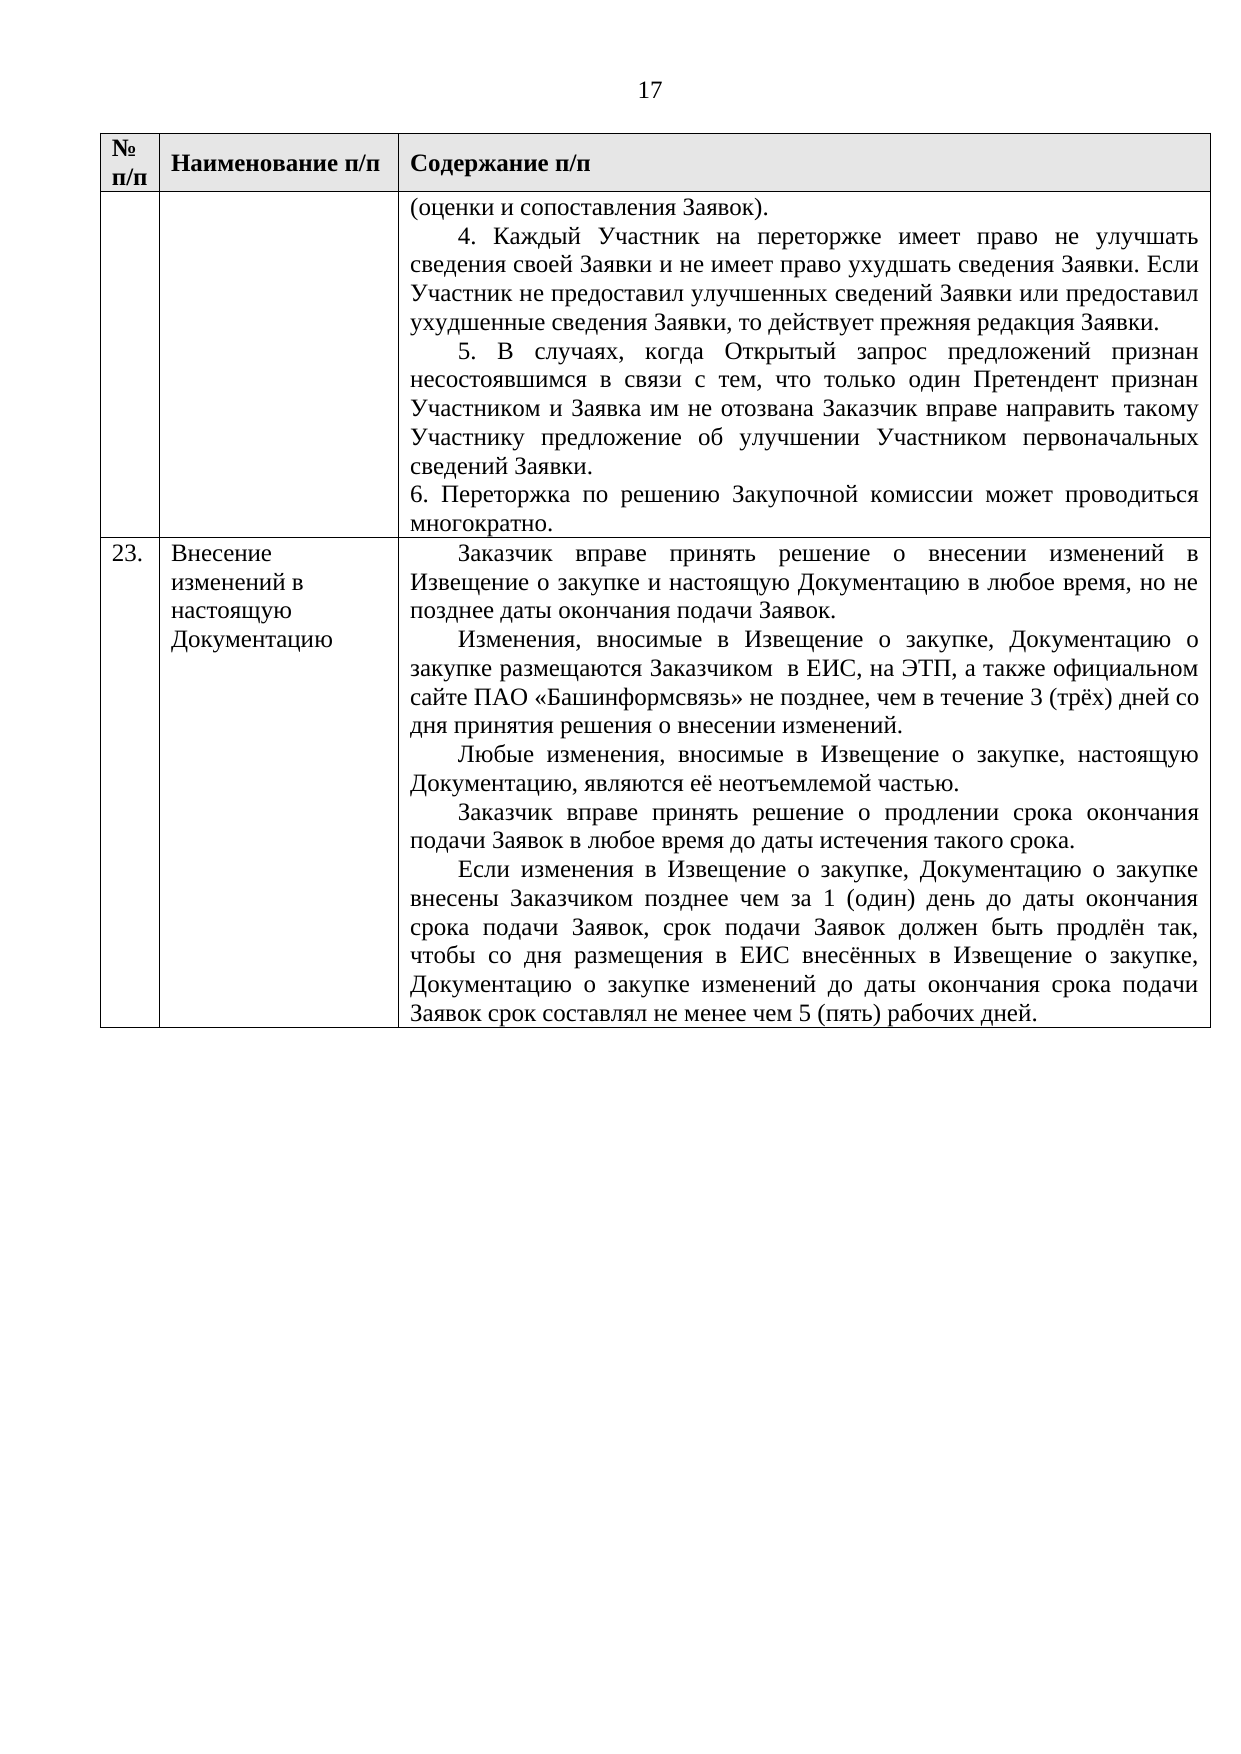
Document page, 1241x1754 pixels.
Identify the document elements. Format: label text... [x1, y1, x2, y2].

table_header № п/п [101, 134, 159, 191]
table_header Наименование п/п [160, 134, 398, 191]
table_cell Внесение изменений в настоящую Документацию [160, 538, 398, 1027]
table_cell [101, 192, 159, 537]
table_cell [399, 192, 1210, 537]
table_cell Заказчик вправе принять решение о внесении изменений в Извещение о закупке и настоящую Документацию в любое время, но не позднее даты окончания подачи Заявок. Изменения, вносимые в Извещение о закупке, Документацию о закупке размещаются Заказчиком в ЕИС, на ЭТП, а также официальном сайте ПАО «Башинформсвязь» не позднее, чем в течение 3 (трёх) дней со дня принятия решения о внесении изменений. Любые изменения, вносимые в Извещение о закупке, настоящую Документацию, являются её неотъемлемой частью. Заказчик вправе принять решение о продлении срока окончания подачи Заявок в любое время до даты истечения такого срока. Если изменения в Извещение о закупке, Документацию о закупке внесены Заказчиком позднее чем за 1 (один) день до даты окончания срока подачи Заявок, срок подачи Заявок должен быть продлён так, чтобы со дня размещения в ЕИС внесённых в Извещение о закупке, Документацию о закупке изменений до даты окончания срока подачи Заявок срок составлял не менее чем 5 (пять) рабочих дней. [399, 538, 1210, 1027]
table_header Содержание п/п [399, 134, 1210, 191]
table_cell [160, 192, 398, 537]
table_cell [101, 538, 159, 1027]
